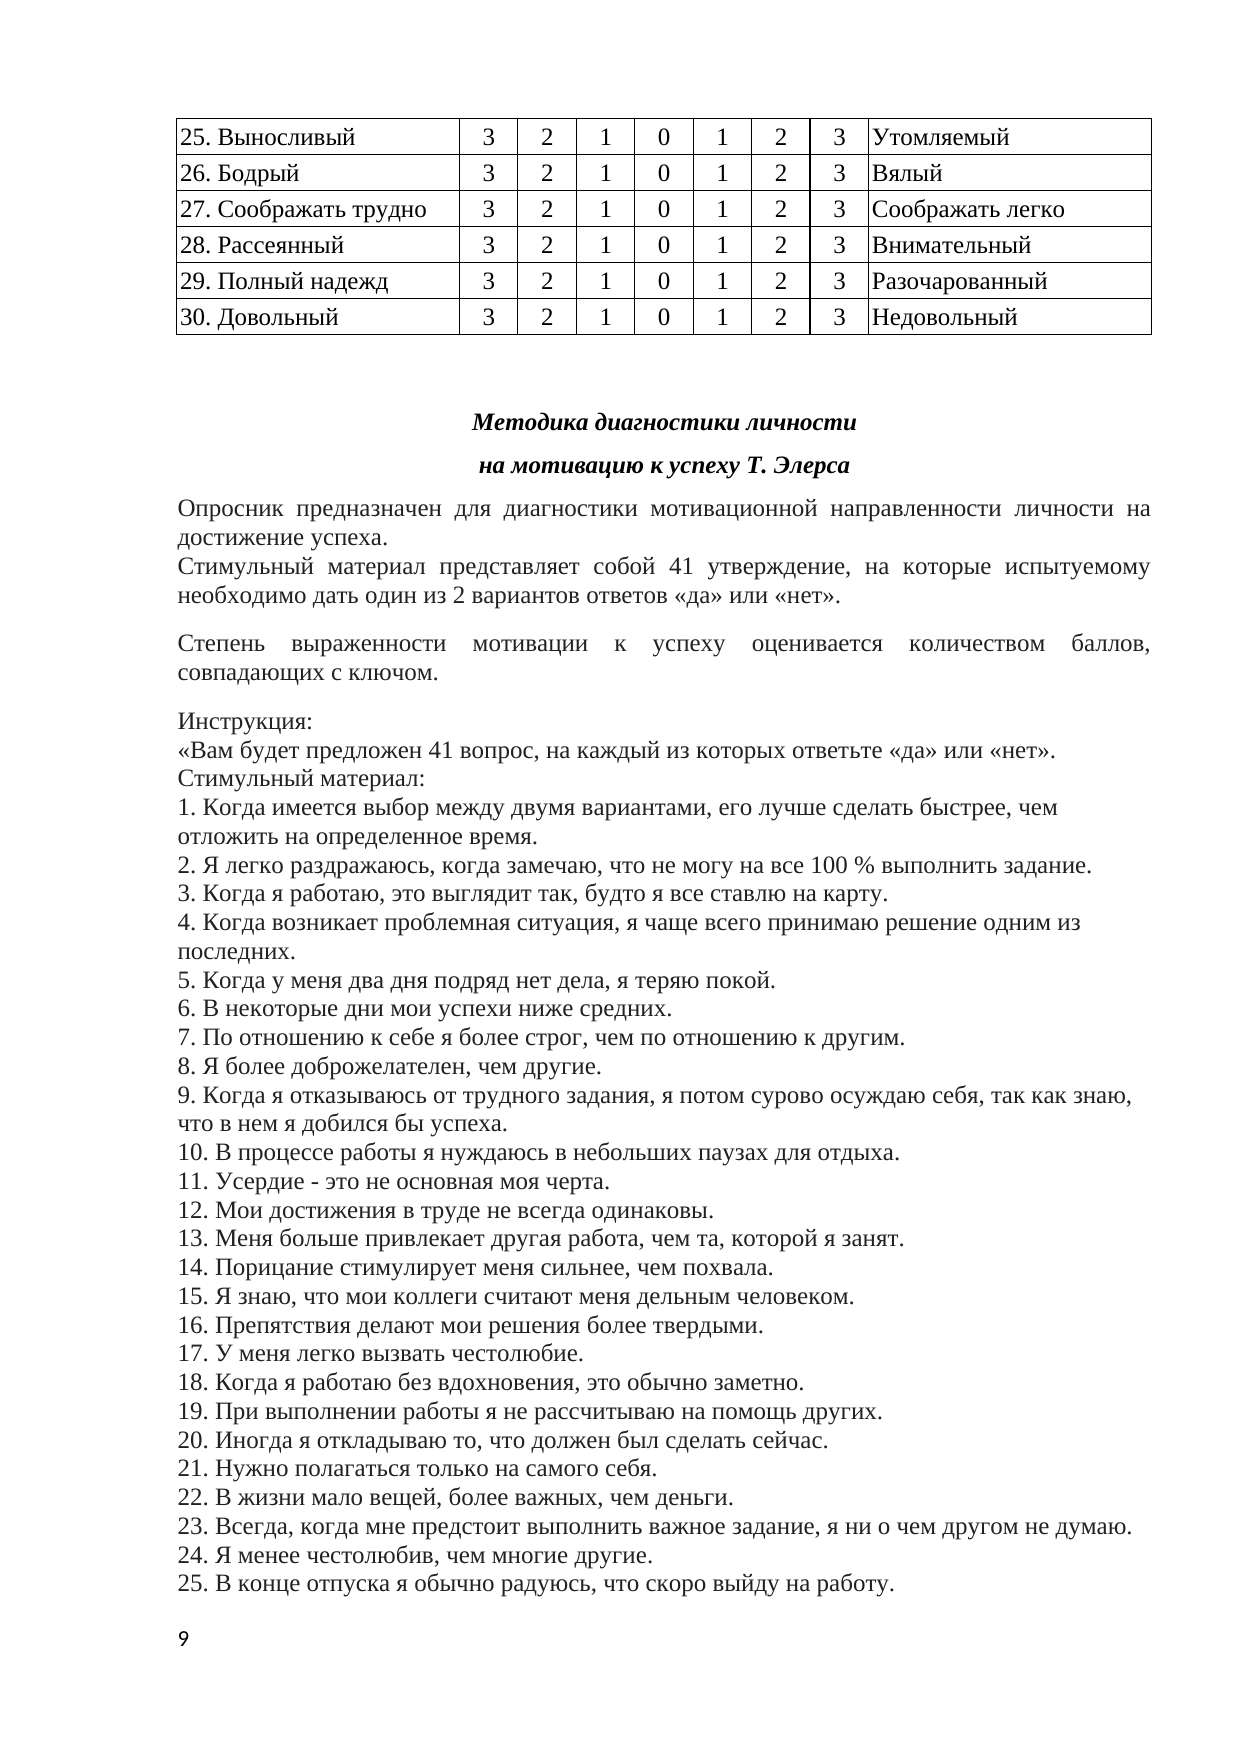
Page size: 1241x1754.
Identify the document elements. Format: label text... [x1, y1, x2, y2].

text Стимульный материал представляет собой 41 утверждение, на которые испытуемому необходимо дать один из 2 вариантов ответов «да» или «нет». [177, 551, 1152, 608]
table_cell 3 [460, 227, 517, 262]
table_cell 1 [694, 299, 751, 334]
table_cell 2 [518, 263, 576, 298]
table_cell 3 [811, 191, 868, 226]
table_cell 0 [635, 263, 693, 298]
table_cell 3 [460, 263, 517, 298]
table_cell 1 [577, 119, 634, 154]
table_cell 1 [577, 299, 634, 334]
table_cell Утомляемый [869, 119, 1151, 154]
table_cell 2 [518, 119, 576, 154]
text Методика диагностики личности [177, 407, 1152, 436]
table_cell 2 [518, 155, 576, 190]
table_cell Вялый [869, 155, 1151, 190]
table_cell 28. Рассеянный [177, 227, 459, 262]
table_cell 2 [752, 155, 809, 190]
table_cell Внимательный [869, 227, 1151, 262]
table_cell 2 [752, 227, 809, 262]
table_cell 3 [460, 155, 517, 190]
table_cell 2 [752, 263, 809, 298]
table_cell 1 [577, 155, 634, 190]
table_cell 26. Бодрый [177, 155, 459, 190]
table_cell 0 [635, 119, 693, 154]
table_cell 0 [635, 299, 693, 334]
text Степень выраженности мотивации к успеху оценивается количеством баллов, совпадающих с ключом. [177, 628, 1152, 686]
table_cell 1 [577, 227, 634, 262]
table_cell 1 [694, 263, 751, 298]
table_cell 3 [811, 227, 868, 262]
table_cell 1 [694, 119, 751, 154]
table_cell 0 [635, 155, 693, 190]
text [177, 706, 1152, 1597]
table_cell 1 [694, 191, 751, 226]
table_cell 3 [460, 299, 517, 334]
table_cell Разочарованный [869, 263, 1151, 298]
table_cell 3 [460, 119, 517, 154]
table_cell 0 [635, 227, 693, 262]
table_cell 1 [577, 191, 634, 226]
table_cell 25. Выносливый [177, 119, 459, 154]
table_cell 2 [518, 191, 576, 226]
table_cell Недовольный [869, 299, 1151, 334]
table_cell 3 [460, 191, 517, 226]
table_cell 0 [635, 191, 693, 226]
table_cell 27. Соображать трудно [177, 191, 459, 226]
table_cell 3 [811, 263, 868, 298]
table_cell 3 [811, 299, 868, 334]
text на мотивацию к успеху Т. Элерса [177, 450, 1152, 479]
table_cell 30. Довольный [177, 299, 459, 334]
table_cell 2 [752, 191, 809, 226]
table_cell 3 [811, 155, 868, 190]
table_cell 29. Полный надежд [177, 263, 459, 298]
table_cell 2 [752, 119, 809, 154]
table_cell 1 [577, 263, 634, 298]
table_cell 2 [752, 299, 809, 334]
table_cell 3 [811, 119, 868, 154]
text Опросник предназначен для диагностики мотивационной направленности личности на достижение успеха. [177, 493, 1152, 551]
table_cell 1 [694, 155, 751, 190]
table_cell Соображать легко [869, 191, 1151, 226]
table_cell 1 [694, 227, 751, 262]
table_cell 2 [518, 299, 576, 334]
table_cell 2 [518, 227, 576, 262]
